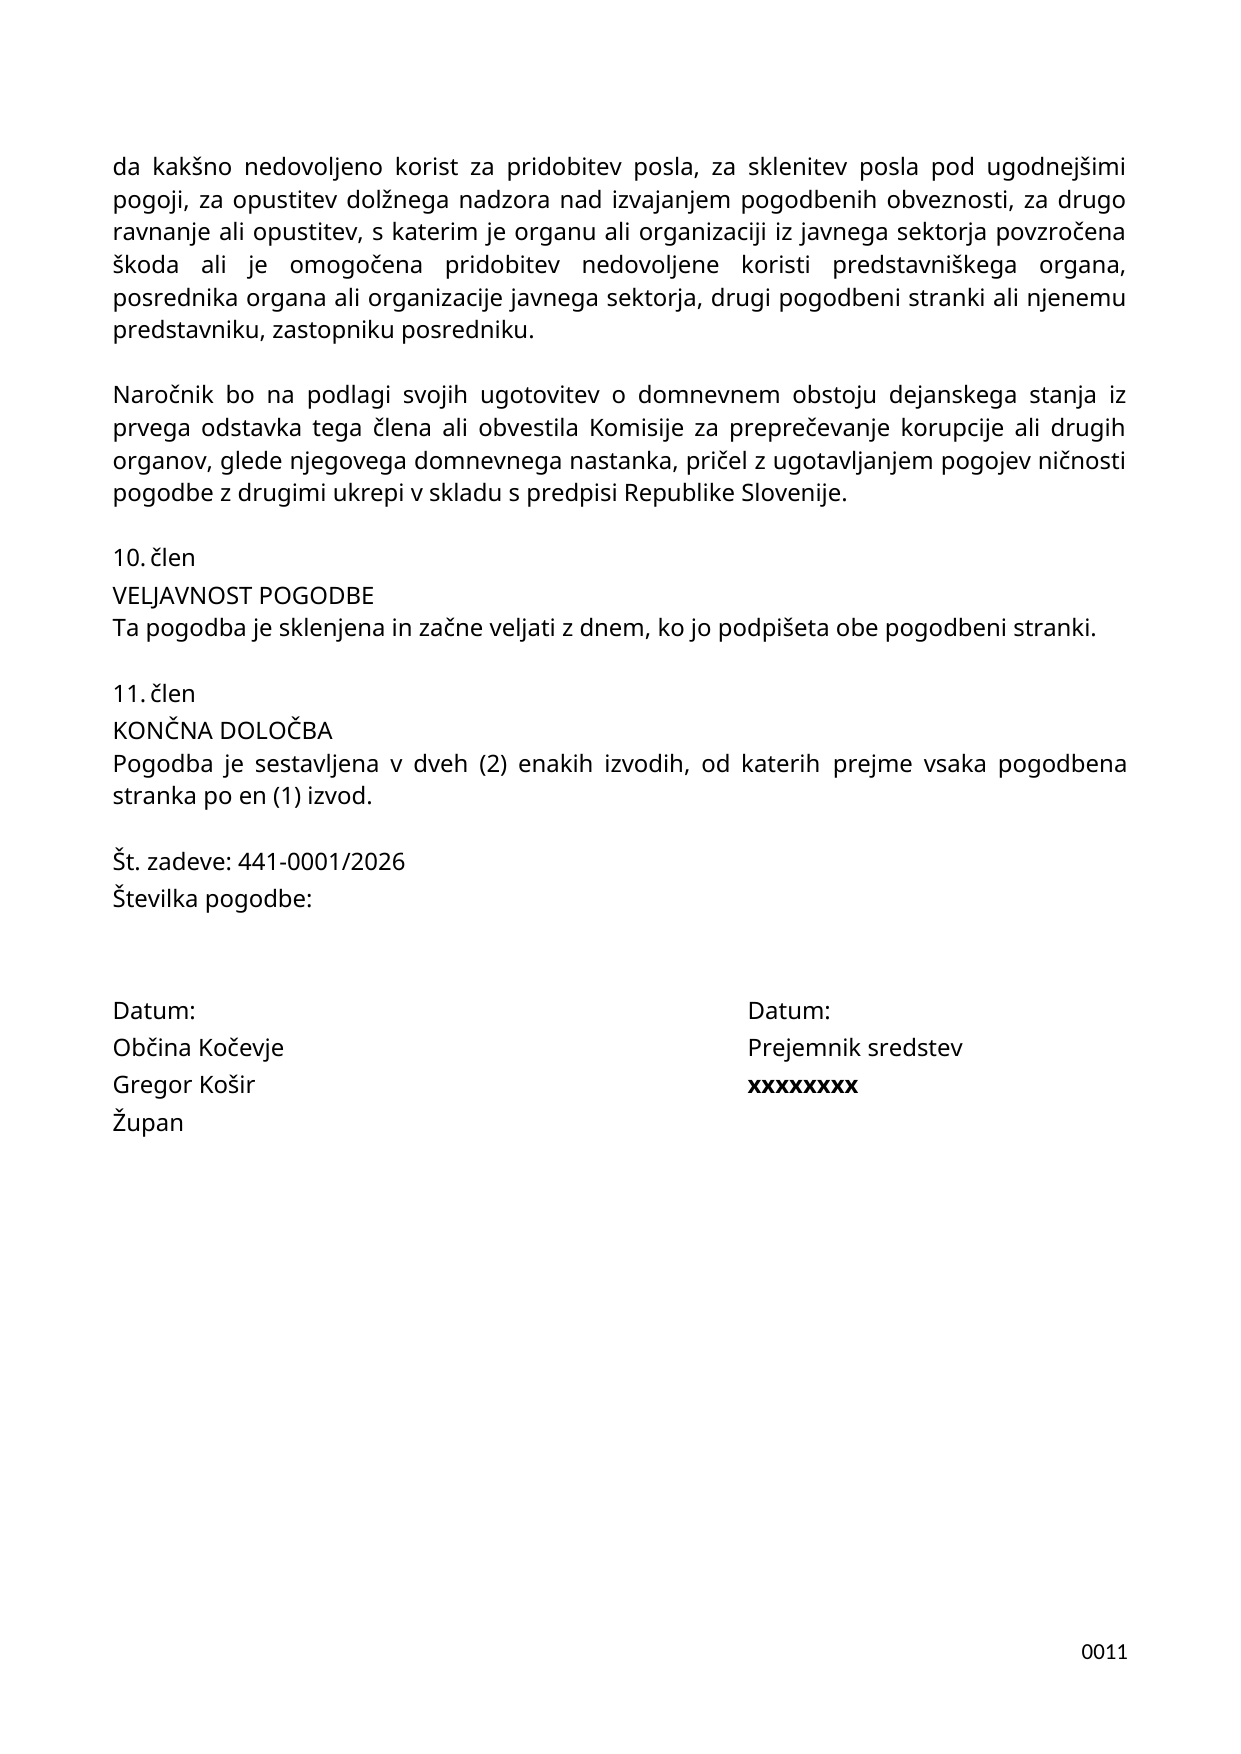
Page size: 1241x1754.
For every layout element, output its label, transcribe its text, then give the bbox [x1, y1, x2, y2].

table_cell Občina Kočevje Gregor Košir Župan [101, 1031, 736, 1142]
text KONČNA DOLOČBA [112, 714, 1128, 746]
text Pogodba je sestavljena v dveh (2) enakih izvodih, od katerih prejme vsaka pogodbena stranka po en (1) izvod. [112, 746, 1128, 812]
text Št. zadeve: 441-0001/2026 [112, 844, 1128, 877]
text Ta pogodba je sklenjena in začne veljati z dnem, ko jo podpišeta obe pogodbeni stranki. [112, 611, 1128, 644]
table_header Datum: [736, 994, 1115, 1031]
text Številka pogodbe: [112, 882, 1128, 914]
table_header Datum: [101, 994, 736, 1031]
list člen [112, 541, 1128, 574]
text Naročnik bo na podlagi svojih ugotovitev o domnevnem obstoju dejanskega stanja iz prvega odstavka tega člena ali obvestila Komisije za preprečevanje korupcije ali drugih organov, glede njegovega domnevnega nastanka, pričel z ugotavljanjem pogojev ničnosti pogodbe z drugimi ukrepi v skladu s predpisi Republike Slovenije. [112, 378, 1128, 509]
table_cell Prejemnik sredstev xxxxxxxx [736, 1031, 1115, 1142]
text VELJAVNOST POGODBE [112, 579, 1128, 611]
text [112, 150, 1128, 346]
list člen [112, 676, 1128, 709]
